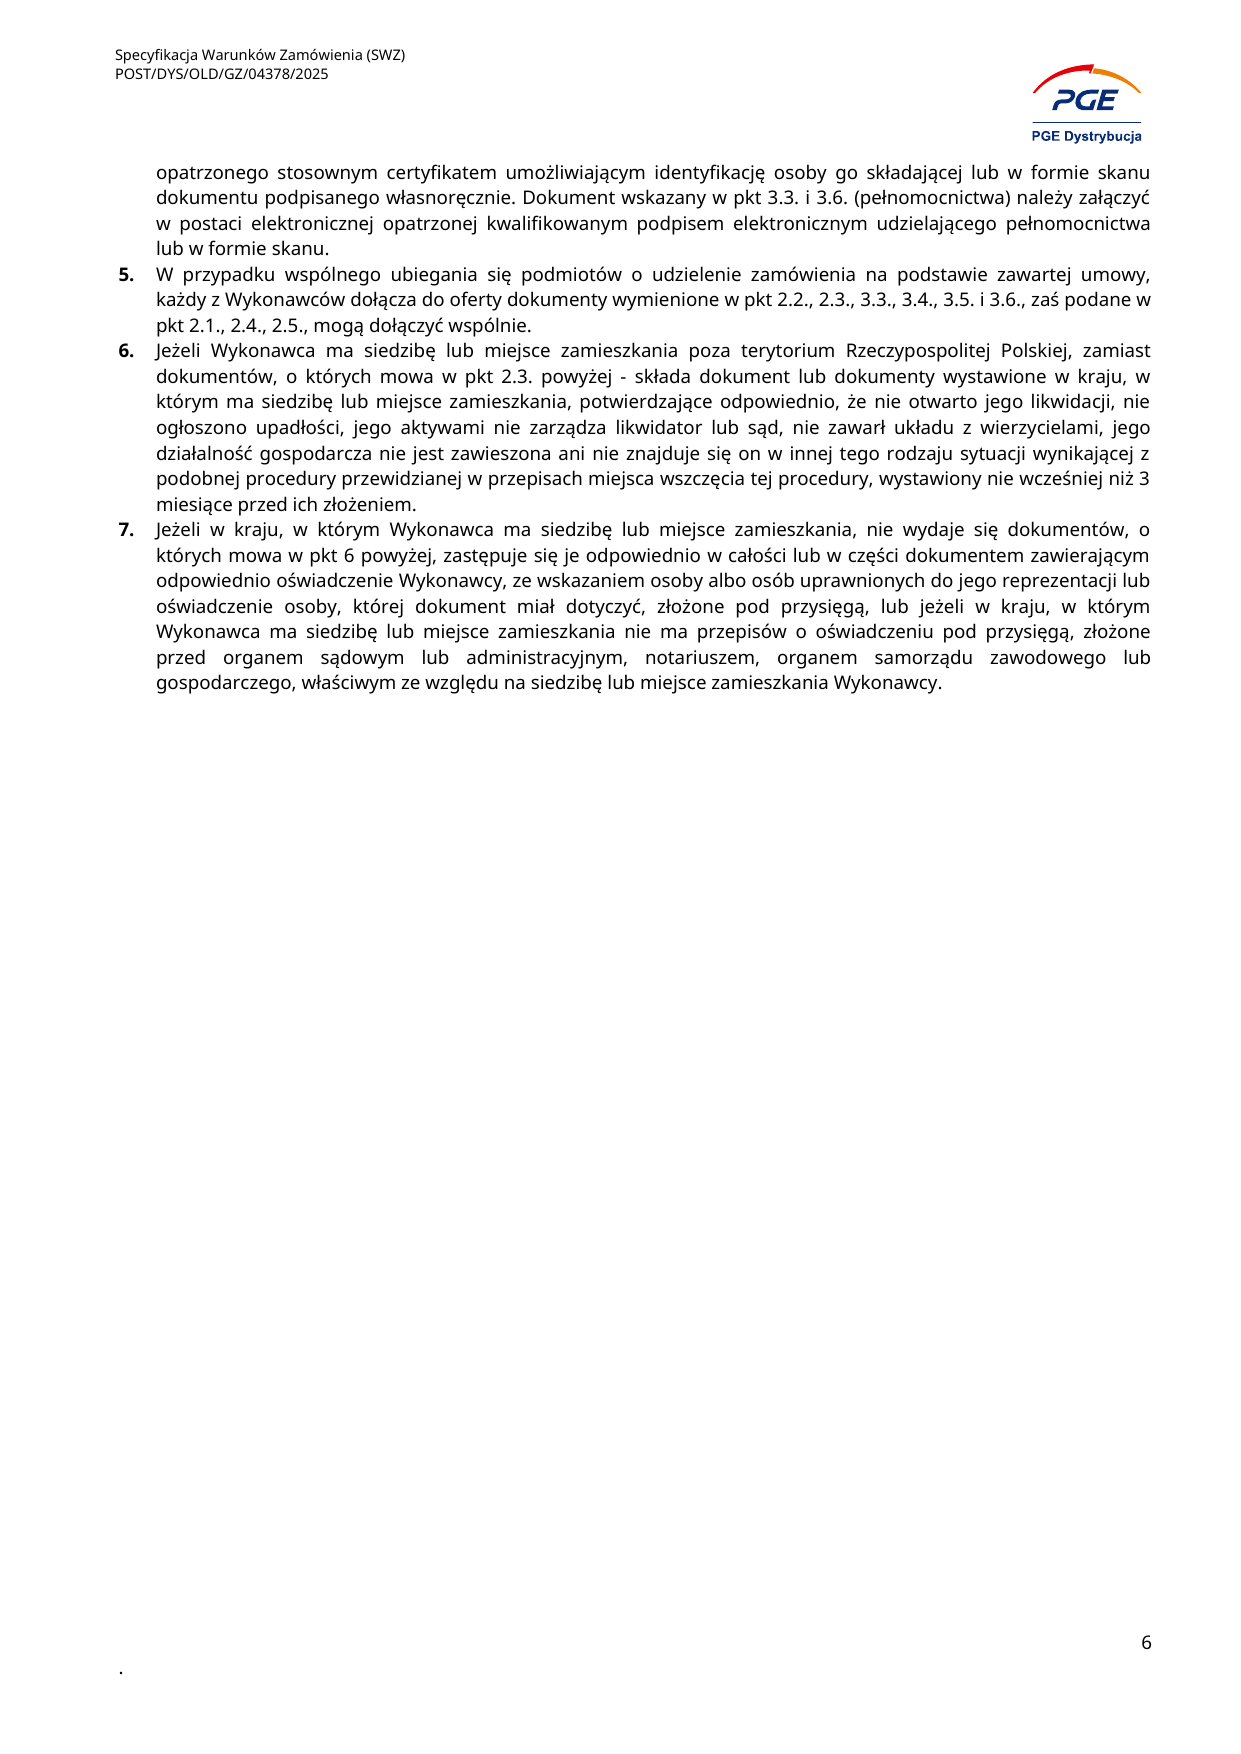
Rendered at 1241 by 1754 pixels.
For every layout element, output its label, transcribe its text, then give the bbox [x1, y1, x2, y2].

list Jeżeli Wykonawca ma siedzibę lub miejsce zamieszkania poza terytorium Rzeczypospolitej Polskiej, zamiast dokumentów, o których mowa w pkt 2.3. powyżej - składa dokument lub dokumenty wystawione w kraju, w którym ma siedzibę lub miejsce zamieszkania, potwierdzające odpowiednio, że nie otwarto jego likwidacji, nie ogłoszono upadłości, jego aktywami nie zarządza likwidator lub sąd, nie zawarł układu z wierzycielami, jego działalność gospodarcza nie jest zawieszona ani nie znajduje się on w innej tego rodzaju sytuacji wynikającej z podobnej procedury przewidzianej w przepisach miejsca wszczęcia tej procedury, wystawiony nie wcześniej niż 3 miesiące przed ich złożeniem. [118, 338, 1152, 516]
list Jeżeli w kraju, w którym Wykonawca ma siedzibę lub miejsce zamieszkania, nie wydaje się dokumentów, o których mowa w pkt 6 powyżej, zastępuje się je odpowiednio w całości lub w części dokumentem zawierającym odpowiednio oświadczenie Wykonawcy, ze wskazaniem osoby albo osób uprawnionych do jego reprezentacji lub oświadczenie osoby, której dokument miał dotyczyć, złożone pod przysięgą, lub jeżeli w kraju, w którym Wykonawca ma siedzibę lub miejsce zamieszkania nie ma przepisów o oświadczeniu pod przysięgą, złożone przed organem sądowym lub administracyjnym, notariuszem, organem samorządu zawodowego lub gospodarczego, właściwym ze względu na siedzibę lub miejsce zamieszkania Wykonawcy. [118, 516, 1152, 695]
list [118, 159, 1152, 261]
list W przypadku wspólnego ubiegania się podmiotów o udzielenie zamówienia na podstawie zawartej umowy, każdy z Wykonawców dołącza do oferty dokumenty wymienione w pkt 2.2., 2.3., 3.3., 3.4., 3.5. i 3.6., zaś podane w pkt 2.1., 2.4., 2.5., mogą dołączyć wspólnie. [118, 261, 1152, 338]
